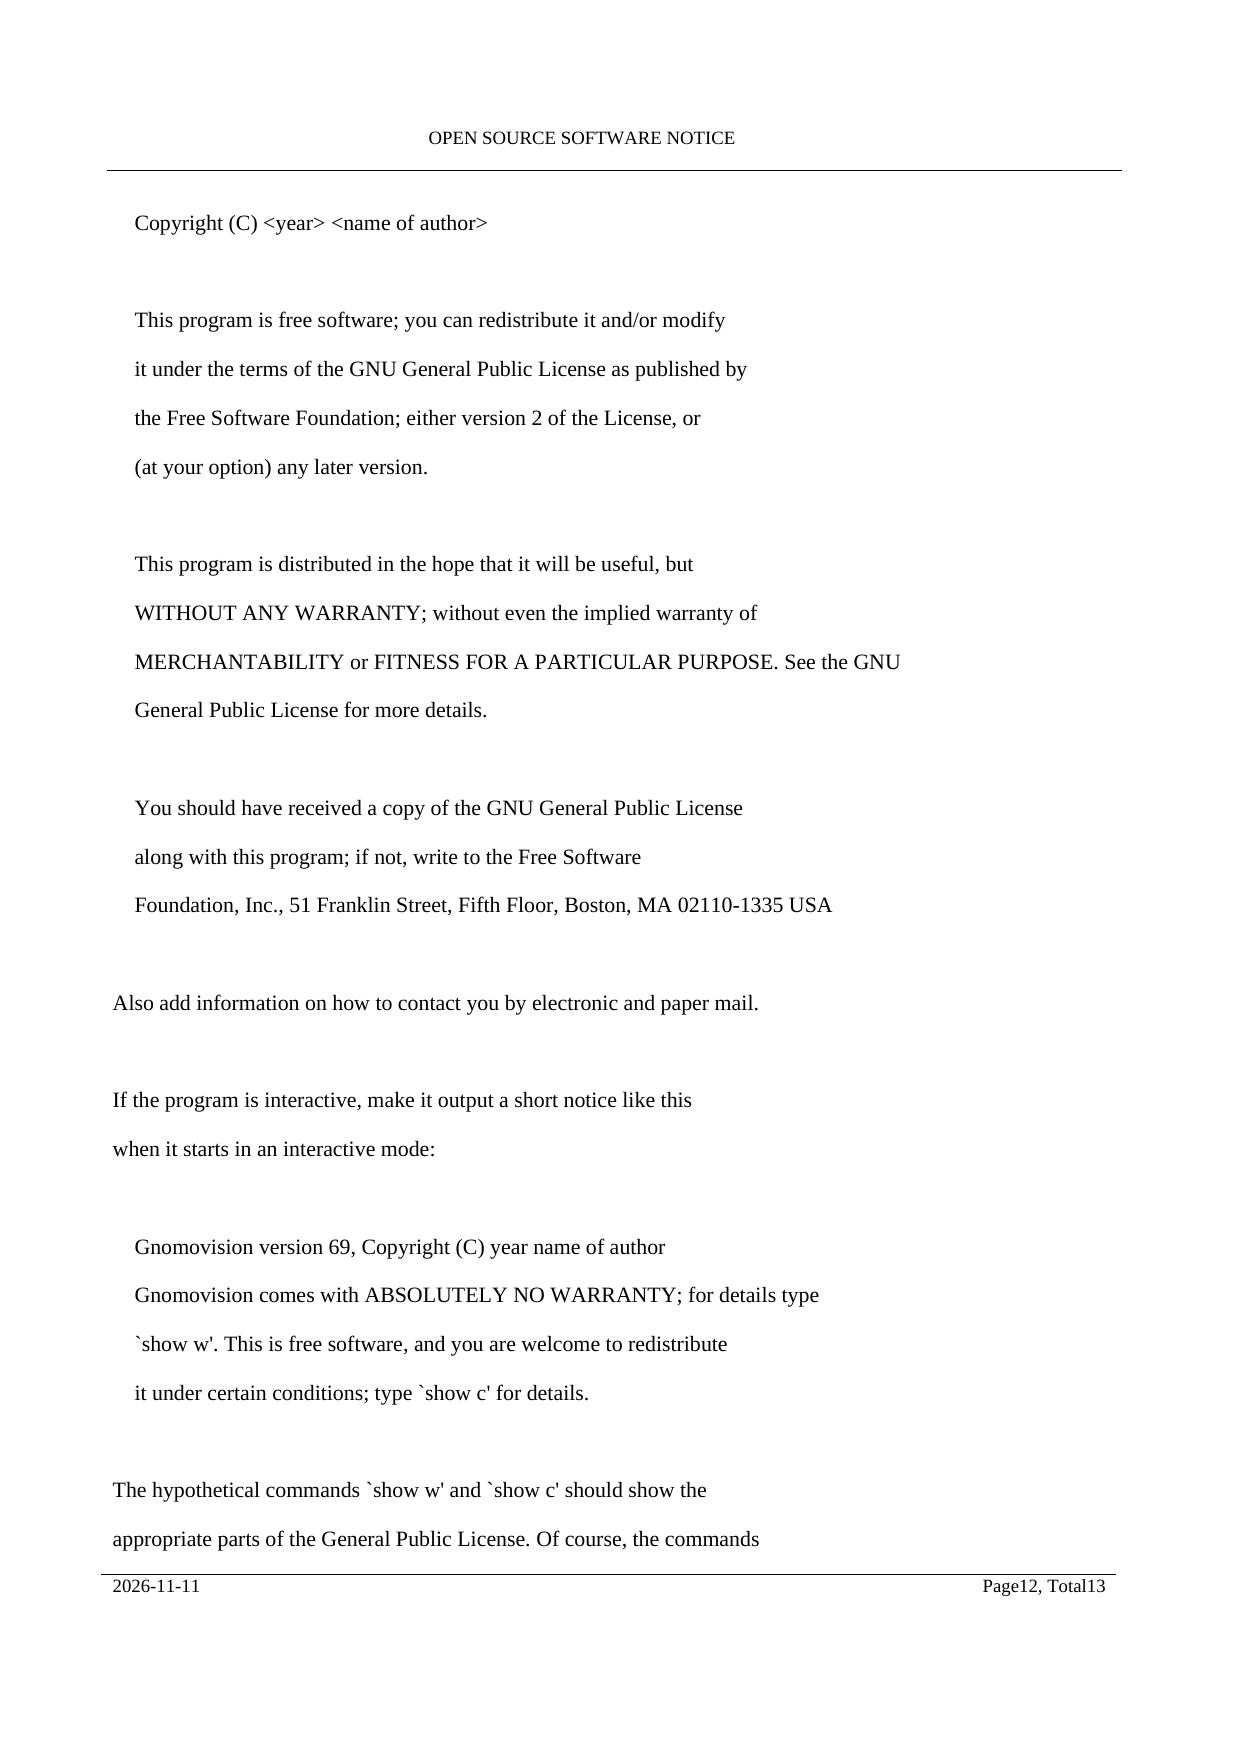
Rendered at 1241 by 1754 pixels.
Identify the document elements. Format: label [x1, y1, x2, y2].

text [112, 206, 1128, 1555]
